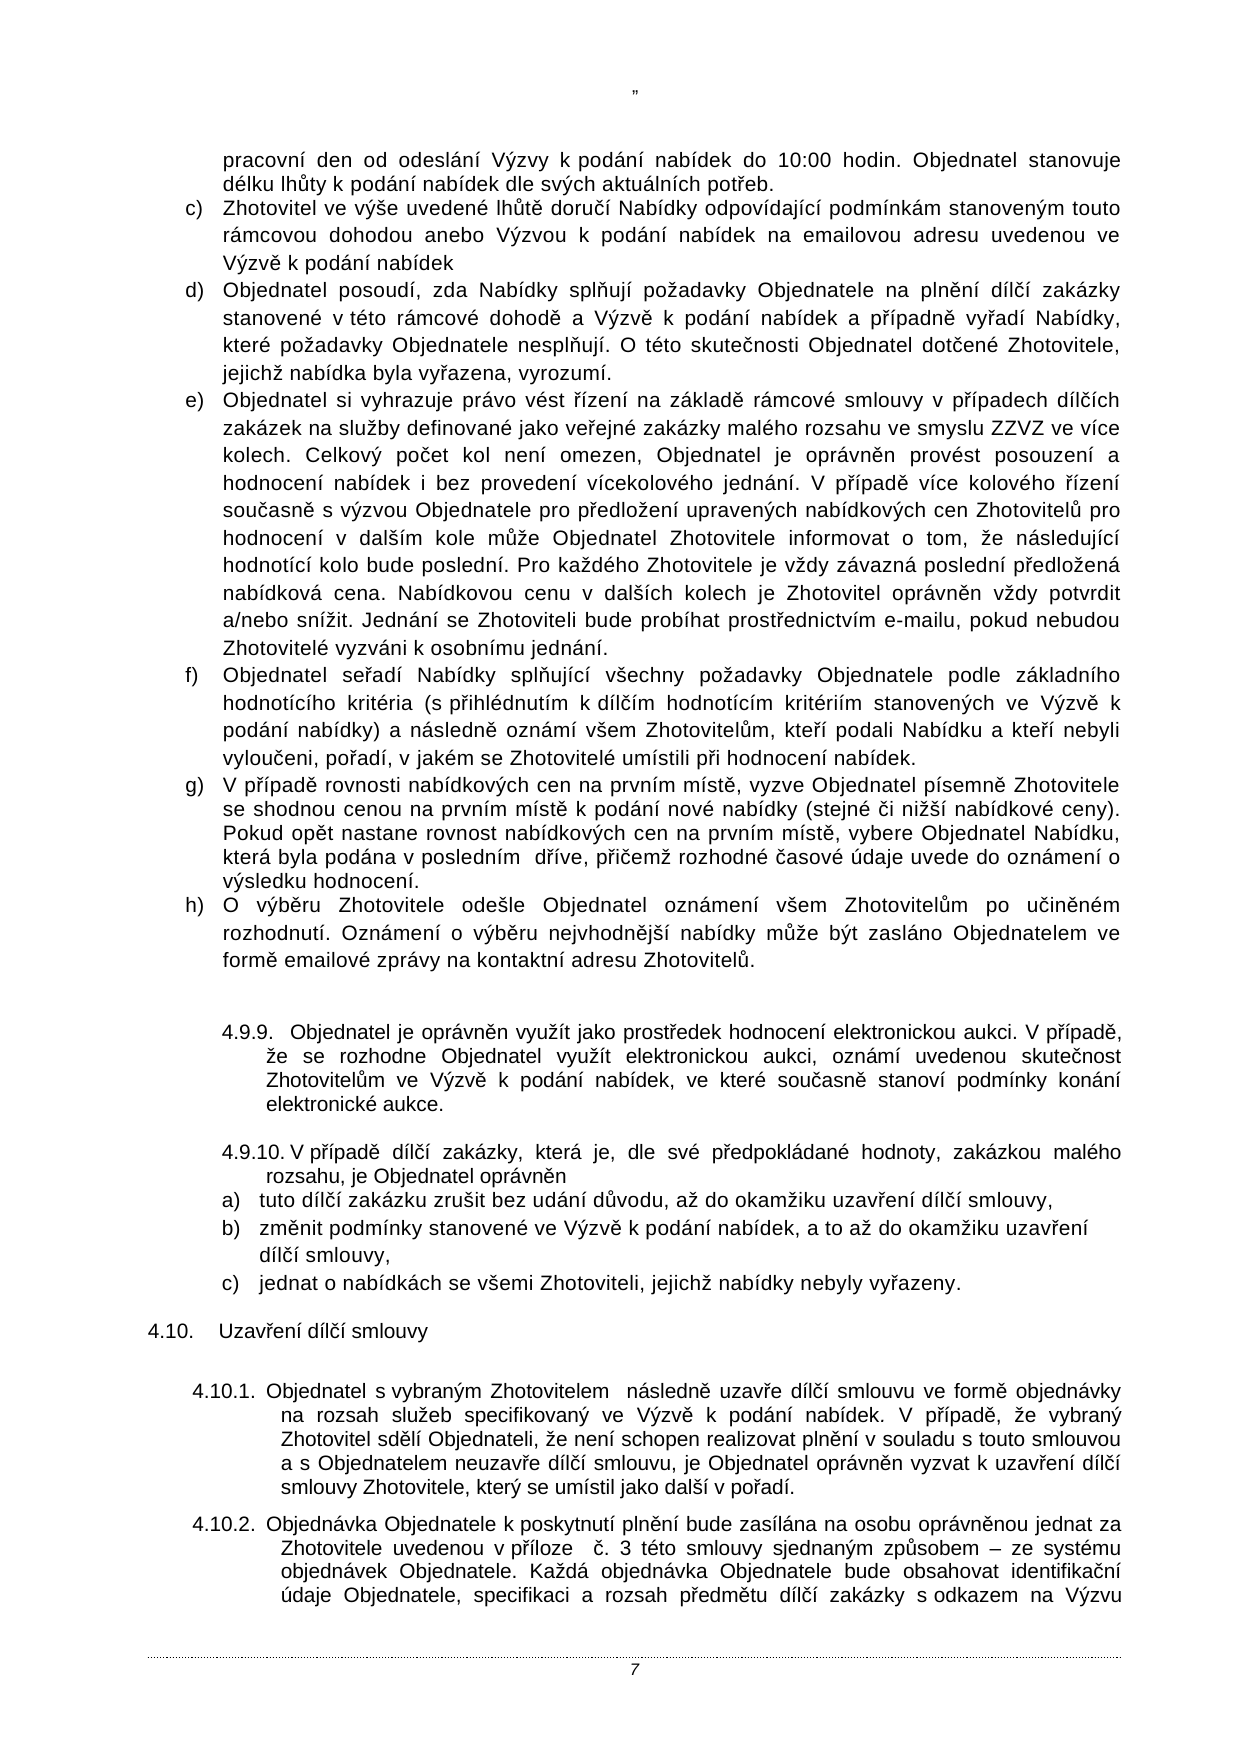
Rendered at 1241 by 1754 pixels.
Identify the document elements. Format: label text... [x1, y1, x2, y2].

text V případě dílčí zakázky, která je, dle své předpokládané hodnoty, zakázkou malého rozsahu, je Objednatel oprávněn [222, 1140, 1122, 1188]
text Objednatel je oprávněn využít jako prostředek hodnocení elektronickou aukci. V případě, že se rozhodne Objednatel využít elektronickou aukci, oznámí uvedenou skutečnost Zhotovitelům ve Výzvě k podání nabídek, ve které současně stanoví podmínky konání elektronické aukce. [222, 1020, 1122, 1116]
list V případě rovnosti nabídkových cen na prvním místě, vyzve Objednatel písemně Zhotovitele se shodnou cenou na prvním místě k podání nové nabídky (stejné či nižší nabídkové ceny). Pokud opět nastane rovnost nabídkových cen na prvním místě, vybere Objednatel Nabídku, která byla podána v posledním dříve, přičemž rozhodné časové údaje uvede do oznámení o výsledku hodnocení. [185, 773, 1122, 893]
list tuto dílčí zakázku zrušit bez udání důvodu, až do okamžiku uzavření dílčí smlouvy, [222, 1188, 1122, 1212]
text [192, 1511, 1122, 1607]
list Zhotovitel ve výše uvedené lhůtě doručí Nabídky odpovídající podmínkám stanoveným touto rámcovou dohodou anebo Výzvou k podání nabídek na emailovou adresu uvedenou ve Výzvě k podání nabídek [185, 196, 1122, 274]
text Objednatel s vybraným Zhotovitelem následně uzavře dílčí smlouvu ve formě objednávky na rozsah služeb specifikovaný ve Výzvě k podání nabídek. V případě, že vybraný Zhotovitel sdělí Objednateli, že není schopen realizovat plnění v souladu s touto smlouvou a s Objednatelem neuzavře dílčí smlouvu, je Objednatel oprávněn vyzvat k uzavření dílčí smlouvy Zhotovitele, který se umístil jako další v pořadí. [192, 1379, 1122, 1499]
list O výběru Zhotovitele odešle Objednatel oznámení všem Zhotovitelům po učiněném rozhodnutí. Oznámení o výběru nejvhodnější nabídky může být zasláno Objednatelem ve formě emailové zprávy na kontaktní adresu Zhotovitelů. [185, 893, 1122, 972]
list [185, 148, 1122, 196]
text Uzavření dílčí smlouvy [148, 1319, 1122, 1343]
list jednat o nabídkách se všemi Zhotoviteli, jejichž nabídky nebyly vyřazeny. [222, 1270, 1122, 1294]
list změnit podmínky stanovené ve Výzvě k podání nabídek, a to až do okamžiku uzavření dílčí smlouvy, [222, 1215, 1122, 1267]
list Objednatel seřadí Nabídky splňující všechny požadavky Objednatele podle základního hodnotícího kritéria (s přihlédnutím k dílčím hodnotícím kritériím stanovených ve Výzvě k podání nabídky) a následně oznámí všem Zhotovitelům, kteří podali Nabídku a kteří nebyli vyloučeni, pořadí, v jakém se Zhotovitelé umístili při hodnocení nabídek. [185, 663, 1122, 769]
list Objednatel si vyhrazuje právo vést řízení na základě rámcové smlouvy v případech dílčích zakázek na služby definované jako veřejné zakázky malého rozsahu ve smyslu ZZVZ ve více kolech. Celkový počet kol není omezen, Objednatel je oprávněn provést posouzení a hodnocení nabídek i bez provedení vícekolového jednání. V případě více kolového řízení současně s výzvou Objednatele pro předložení upravených nabídkových cen Zhotovitelů pro hodnocení v dalším kole může Objednatel Zhotovitele informovat o tom, že následující hodnotící kolo bude poslední. Pro každého Zhotovitele je vždy závazná poslední předložená nabídková cena. Nabídkovou cenu v dalších kolech je Zhotovitel oprávněn vždy potvrdit a/nebo snížit. Jednání se Zhotoviteli bude probíhat prostřednictvím e-mailu, pokud nebudou Zhotovitelé vyzváni k osobnímu jednání. [185, 388, 1122, 659]
list Objednatel posoudí, zda Nabídky splňují požadavky Objednatele na plnění dílčí zakázky stanovené v této rámcové dohodě a Výzvě k podání nabídek a případně vyřadí Nabídky, které požadavky Objednatele nesplňují. O této skutečnosti Objednatel dotčené Zhotovitele, jejichž nabídka byla vyřazena, vyrozumí. [185, 278, 1122, 384]
